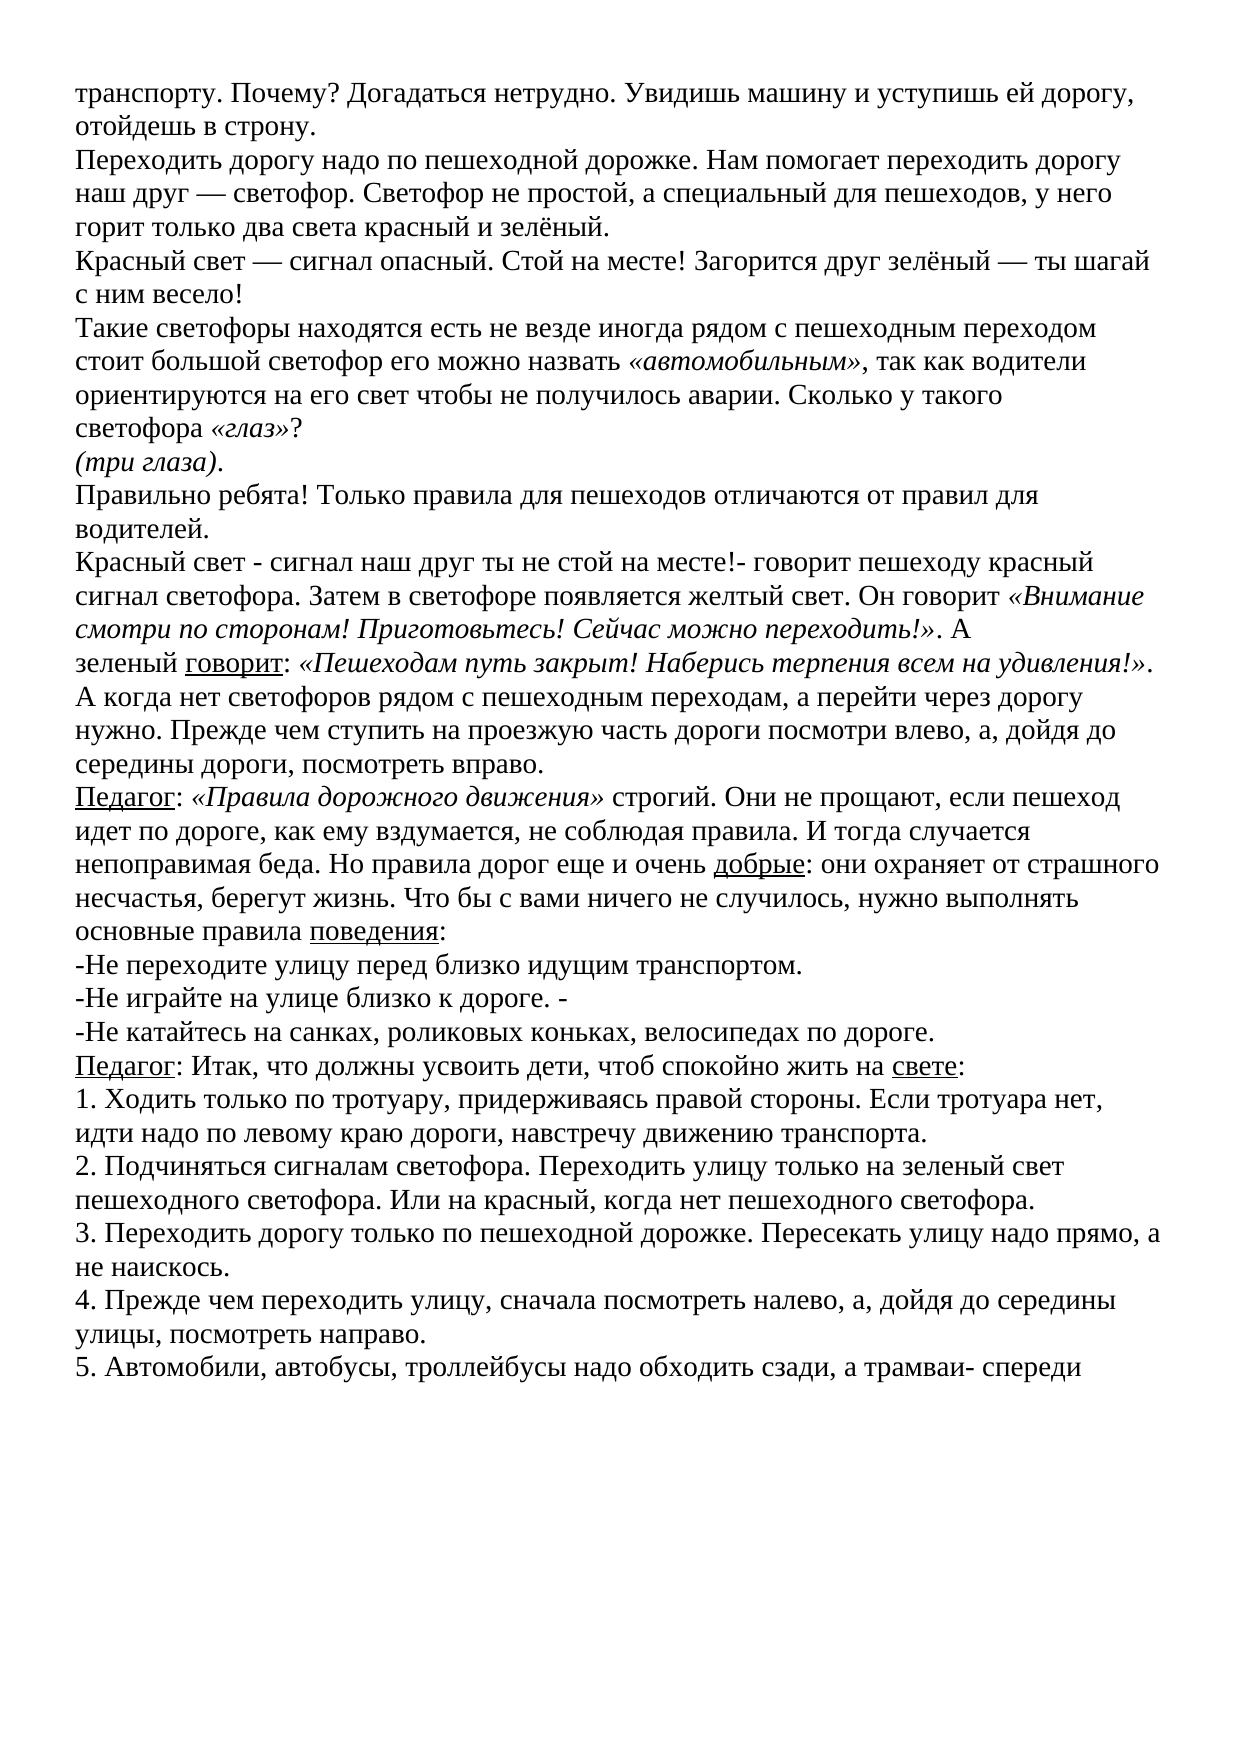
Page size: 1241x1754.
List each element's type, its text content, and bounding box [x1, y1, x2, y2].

text 1. Ходить только по тротуару, придерживаясь правой стороны. Если тротуара нет, идти надо по левому краю дороги, навстречу движению транспорта. [75, 1081, 1165, 1148]
text Педагог: «Правила дорожного движения» строгий. Они не прощают, если пешеход идет по дороге, как ему вздумается, не соблюдая правила. И тогда случается непоправимая беда. Но правила дорог еще и очень добрые: они охраняет от страшного несчастья, берегут жизнь. Что бы с вами ничего не случилось, нужно выполнять основные правила поведения: [75, 779, 1165, 947]
text Красный свет - сигнал наш друг ты не стой на месте!- говорит пешеходу красный сигнал светофора. Затем в светофоре появляется желтый свет. Он говорит «Внимание смотри по сторонам! Приготовьтесь! Сейчас можно переходить!». А зеленый говорит: «Пешеходам путь закрыт! Наберись терпения всем на удивления!». [75, 544, 1165, 679]
text 3. Переходить дорогу только по пешеходной дорожке. Пересекать улицу надо прямо, а не наискось. [75, 1215, 1165, 1282]
text Правильно ребята! Только правила для пешеходов отличаются от правил для водителей. [75, 477, 1165, 544]
text Красный свет — сигнал опасный. Стой на месте! Загорится друг зелёный — ты шагай с ним весело! [75, 243, 1165, 310]
text А когда нет светофоров рядом с пешеходным переходам, а перейти через дорогу нужно. Прежде чем ступить на проезжую часть дороги посмотри влево, а, дойдя до середины дороги, посмотреть вправо. [75, 679, 1165, 779]
text -Не катайтесь на санках, роликовых коньках, велосипедах по дороге. [75, 1014, 1165, 1048]
text -Не играйте на улице близко к дороге. - [75, 981, 1165, 1014]
text 4. Прежде чем переходить улицу, сначала посмотреть налево, а, дойдя до середины улицы, посмотреть направо. [75, 1282, 1165, 1349]
text -Не переходите улицу перед близко идущим транспортом. [75, 947, 1165, 981]
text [75, 75, 1165, 142]
text Такие светофоры находятся есть не везде иногда рядом с пешеходным переходом стоит большой светофор его можно назвать «автомобильным», так как водители ориентируются на его свет чтобы не получилось аварии. Сколько у такого светофора «глаз»? [75, 310, 1165, 444]
text (три глаза). [75, 444, 1165, 477]
text Педагог: Итак, что должны усвоить дети, чтоб спокойно жить на свете: [75, 1048, 1165, 1081]
text 5. Автомобили, автобусы, троллейбусы надо обходить сзади, а трамваи- спереди [75, 1349, 1165, 1383]
text Переходить дорогу надо по пешеходной дорожке. Нам помогает переходить дорогу наш друг — светофор. Светофор не простой, а специальный для пешеходов, у него горит только два света красный и зелёный. [75, 142, 1165, 243]
text 2. Подчиняться сигналам светофора. Переходить улицу только на зеленый свет пешеходного светофора. Или на красный, когда нет пешеходного светофора. [75, 1148, 1165, 1215]
